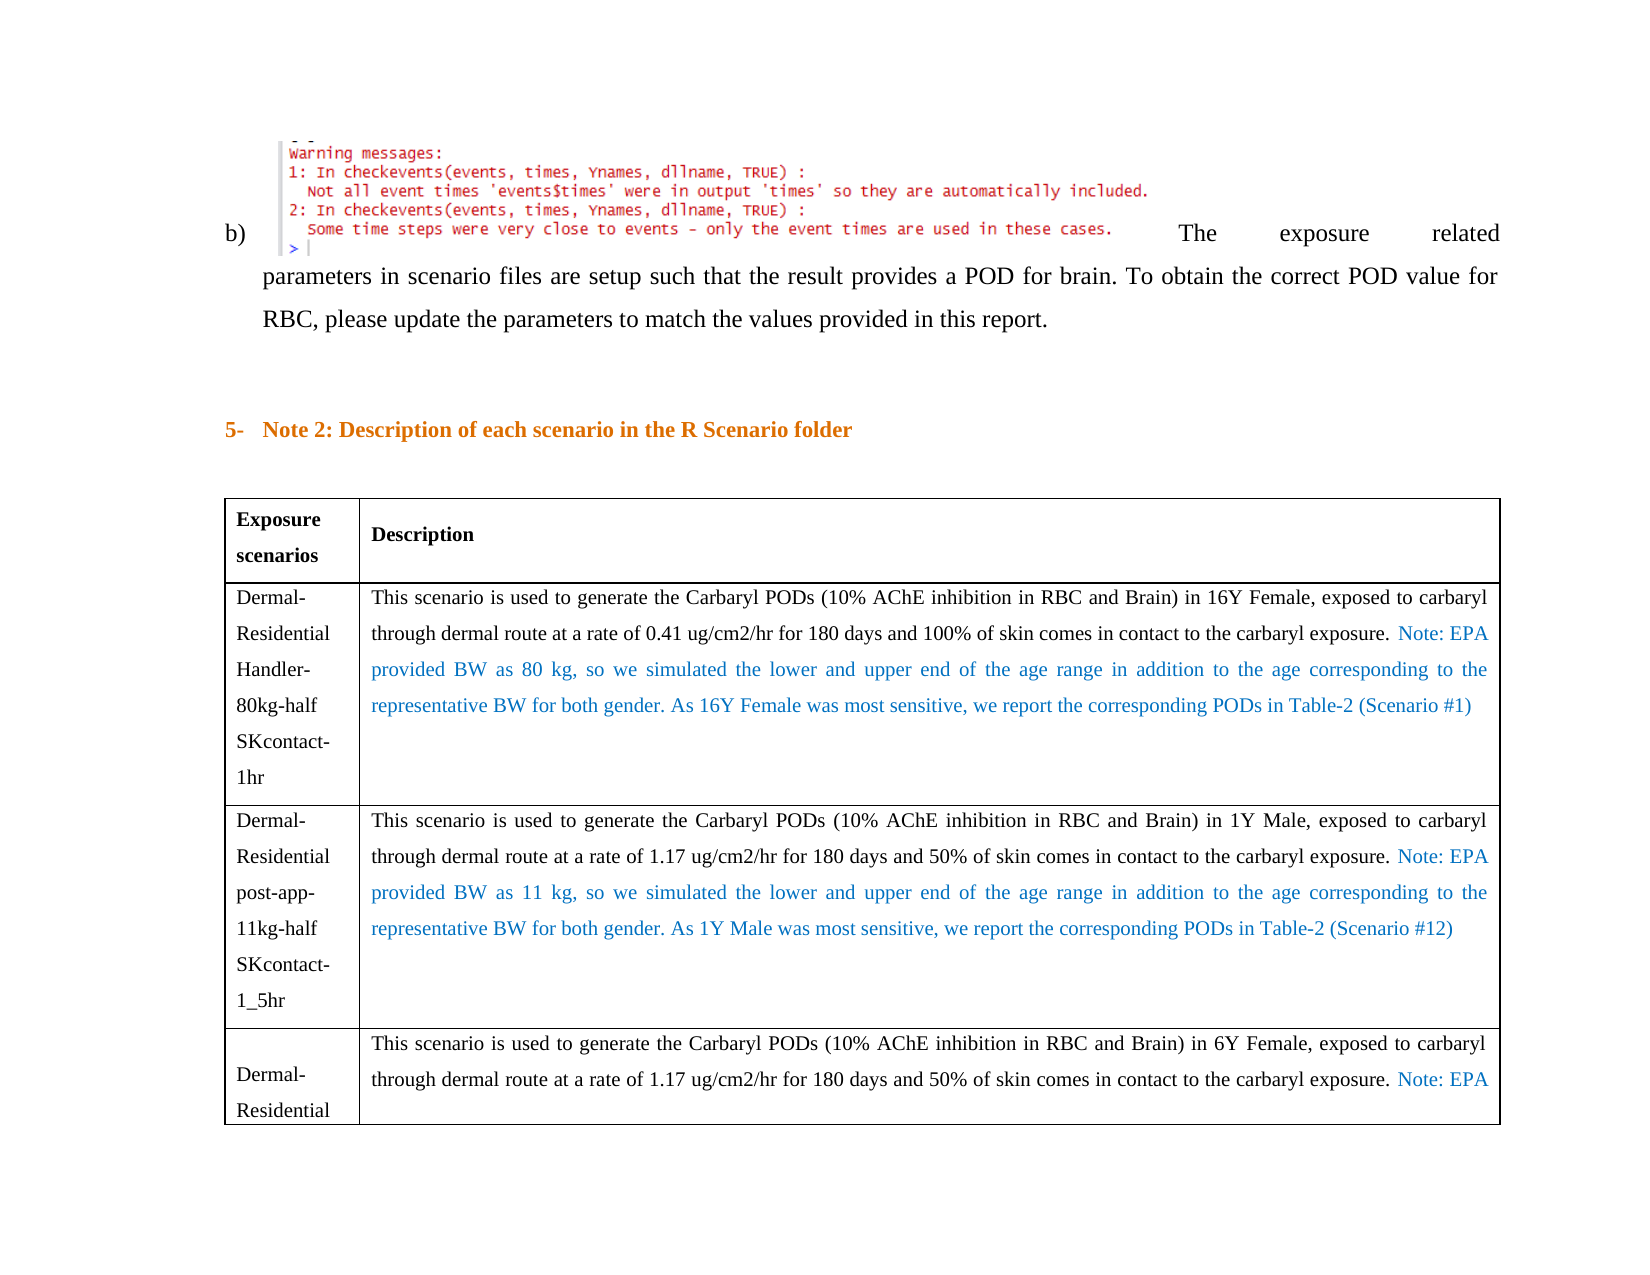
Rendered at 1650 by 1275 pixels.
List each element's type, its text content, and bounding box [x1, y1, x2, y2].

table_header Description [360, 499, 1499, 582]
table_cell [360, 1029, 1499, 1124]
table_header Exposure scenarios [226, 499, 359, 582]
table_cell Dermal-Residential post-app-11kg-half SKcontact-1_5hr [226, 806, 359, 1028]
table_cell Dermal-Residential Handler-80kg-half SKcontact-1hr [226, 584, 359, 805]
list Note 2: Description of each scenario in the R Scenario folder [225, 416, 1500, 442]
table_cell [226, 1029, 359, 1124]
picture [278, 141, 1160, 256]
table_cell This scenario is used to generate the Carbaryl PODs (10% AChE inhibition in RBC and Brain) in 1Y Male, exposed to carbaryl through dermal route at a rate of 1.17 ug/cm2/hr for 180 days and 50% of skin comes in contact to the carbaryl exposure. Note: EPA provided BW as 11 kg, so we simulated the lower and upper end of the age range in addition to the age corresponding to the representative BW for both gender. As 1Y Male was most sensitive, we report the corresponding PODs in Table-2 (Scenario #12) [360, 806, 1499, 1028]
list The exposure related parameters in scenario files are setup such that the result provides a POD for brain. To obtain the correct POD value for RBC, please update the parameters to match the values provided in this report. [225, 218, 1500, 333]
table_cell This scenario is used to generate the Carbaryl PODs (10% AChE inhibition in RBC and Brain) in 16Y Female, exposed to carbaryl through dermal route at a rate of 0.41 ug/cm2/hr for 180 days and 100% of skin comes in contact to the carbaryl exposure. Note: EPA provided BW as 80 kg, so we simulated the lower and upper end of the age range in addition to the age corresponding to the representative BW for both gender. As 16Y Female was most sensitive, we report the corresponding PODs in Table-2 (Scenario #1) [360, 584, 1499, 805]
